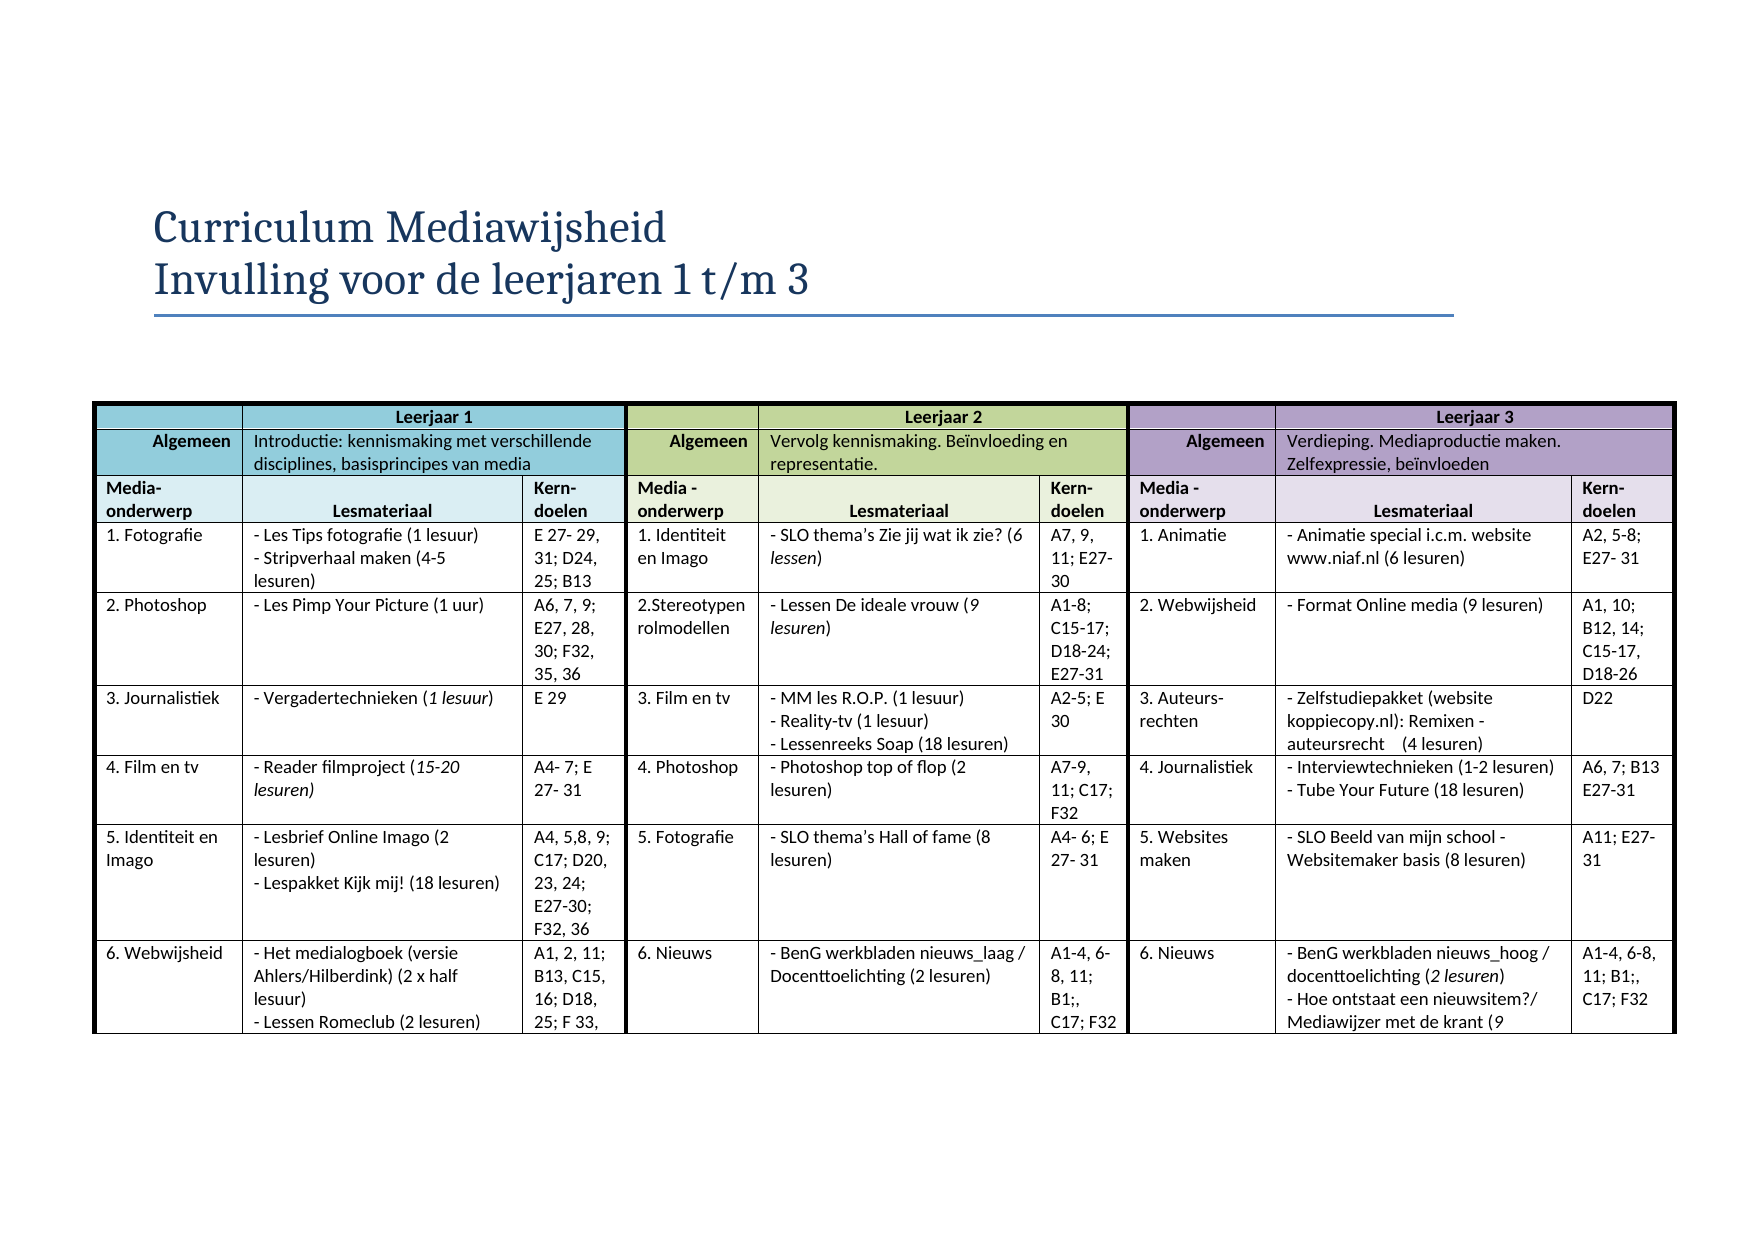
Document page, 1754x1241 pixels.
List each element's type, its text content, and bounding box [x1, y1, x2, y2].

table_cell D22 [1572, 686, 1672, 754]
table_cell A4- 7; E 27- 31 [523, 756, 624, 824]
table_cell 1. Animatie [1130, 523, 1275, 592]
table_cell 1. Identiteit en Imago [628, 523, 758, 592]
table_cell 6. Nieuws [628, 941, 758, 1033]
table_cell A1, 10; B12, 14; C15-17, D18-26 [1572, 593, 1672, 685]
table_cell 6. Webwijsheid [97, 941, 242, 1033]
table_cell E 29 [523, 686, 624, 754]
table_cell 5. Websites maken [1130, 825, 1275, 940]
table_cell Lesmateriaal [243, 476, 522, 522]
table_header Leerjaar 2 [759, 406, 1126, 428]
table_cell - Format Online media (9 lesuren) [1276, 593, 1571, 685]
table_header Leerjaar 3 [1276, 406, 1672, 428]
table_cell Introductie: kennismaking met verschillende disciplines, basisprincipes van media [243, 430, 624, 475]
title Curriculum Mediawijsheid [153, 201, 1454, 253]
table_cell 4. Film en tv [97, 756, 242, 824]
table_cell A11; E27-31 [1572, 825, 1672, 940]
table_cell - Het medialogboek (versie Ahlers/Hilberdink) (2 x half lesuur) - Lessen Romeclub (2 lesuren) - Lessen Online pesten (2 lesuren) [243, 941, 522, 1033]
table_cell Media - onderwerp [1130, 476, 1275, 522]
table_cell 3. Auteurs-rechten [1130, 686, 1275, 754]
table_cell A1-4, 6-8, 11; B1;, C17; F32 [1040, 941, 1126, 1033]
table_cell Kern- doelen [1040, 476, 1126, 522]
table_cell Algemeen [97, 430, 242, 475]
table_cell A1, 2, 11; B13, C15, 16; D18, 25; F 33, 34 [523, 941, 624, 1033]
table_cell Kern- doelen [523, 476, 624, 522]
table_cell - Zelfstudiepakket (website koppiecopy.nl): Remixen - auteursrecht (4 lesuren) [1276, 686, 1571, 754]
table_cell Verdieping. Mediaproductie maken. Zelfexpressie, beïnvloeden [1276, 430, 1672, 475]
table_cell A7, 9, 11; E27-30 [1040, 523, 1126, 592]
table_cell 3. Film en tv [628, 686, 758, 754]
table_cell 2.Stereotypen rolmodellen [628, 593, 758, 685]
table_cell - BenG werkbladen nieuws_laag / Docenttoelichting (2 lesuren) [759, 941, 1039, 1033]
table_cell 6. Nieuws [1130, 941, 1275, 1033]
table_cell 1. Fotografie [97, 523, 242, 592]
table_cell 2. Photoshop [97, 593, 242, 685]
table_cell - MM les R.O.P. (1 lesuur) - Reality-tv (1 lesuur) - Lessenreeks Soap (18 lesuren) [759, 686, 1039, 754]
table_cell 3. Journalistiek [97, 686, 242, 754]
table_cell 4. Journalistiek [1130, 756, 1275, 824]
table_cell E 27- 29, 31; D24, 25; B13 [523, 523, 624, 592]
table_cell 2. Webwijsheid [1130, 593, 1275, 685]
table_cell 5. Fotografie [628, 825, 758, 940]
table_cell Algemeen [628, 430, 758, 475]
table_cell 4. Photoshop [628, 756, 758, 824]
table_header [628, 406, 758, 428]
table_cell - Interviewtechnieken (1-2 lesuren) - Tube Your Future (18 lesuren) [1276, 756, 1571, 824]
table_cell Lesmateriaal [1276, 476, 1571, 522]
table_cell - SLO thema’s Zie jij wat ik zie? (6 lessen) [759, 523, 1039, 592]
table_cell - Photoshop top of flop (2 lesuren) [759, 756, 1039, 824]
table_cell A2, 5-8; E27- 31 [1572, 523, 1672, 592]
table_cell 5. Identiteit en Imago [97, 825, 242, 940]
table_cell - Reader filmproject (15-20 lesuren) [243, 756, 522, 824]
table_cell A6, 7, 9; E27, 28, 30; F32, 35, 36 [523, 593, 624, 685]
table_cell - Animatie special i.c.m. website www.niaf.nl (6 lesuren) [1276, 523, 1571, 592]
table_cell Media - onderwerp [628, 476, 758, 522]
table_cell - SLO thema’s Hall of fame (8 lesuren) [759, 825, 1039, 940]
table_cell A6, 7; B13 E27-31 [1572, 756, 1672, 824]
table_cell A7-9, 11; C17; F32 [1040, 756, 1126, 824]
table_cell - Vergadertechnieken (1 lesuur) [243, 686, 522, 754]
table_cell A1-8; C15-17; D18-24; E27-31 [1040, 593, 1126, 685]
table_cell - Les Tips fotografie (1 lesuur) - Stripverhaal maken (4-5 lesuren) [243, 523, 522, 592]
table_cell - Lesbrief Online Imago (2 lesuren) - Lespakket Kijk mij! (18 lesuren) [243, 825, 522, 940]
table_header [1130, 406, 1275, 428]
table_header [97, 406, 242, 428]
table_cell Vervolg kennismaking. Beïnvloeding en representatie. [759, 430, 1126, 475]
table_cell Kern- doelen [1572, 476, 1672, 522]
table_cell Media-onderwerp [97, 476, 242, 522]
title Invulling voor de leerjaren 1 t/m 3 [153, 253, 1454, 317]
table_cell - Lessen De ideale vrouw (9 lesuren) [759, 593, 1039, 685]
table_cell - BenG werkbladen nieuws_hoog / docenttoelichting (2 lesuren) - Hoe ontstaat een nieuwsitem?/ Mediawijzer met de krant (9 lesuren) [1276, 941, 1571, 1033]
table_header Leerjaar 1 [243, 406, 624, 428]
table_cell - Les Pimp Your Picture (1 uur) [243, 593, 522, 685]
table_cell Lesmateriaal [759, 476, 1039, 522]
table_cell A4- 6; E 27- 31 [1040, 825, 1126, 940]
table_cell A4, 5,8, 9; C17; D20, 23, 24; E27-30; F32, 36 [523, 825, 624, 940]
table_cell A1-4, 6-8, 11; B1;, C17; F32 [1572, 941, 1672, 1033]
table_cell A2-5; E 30 [1040, 686, 1126, 754]
table_cell - SLO Beeld van mijn school - Websitemaker basis (8 lesuren) [1276, 825, 1571, 940]
table_cell Algemeen [1130, 430, 1275, 475]
